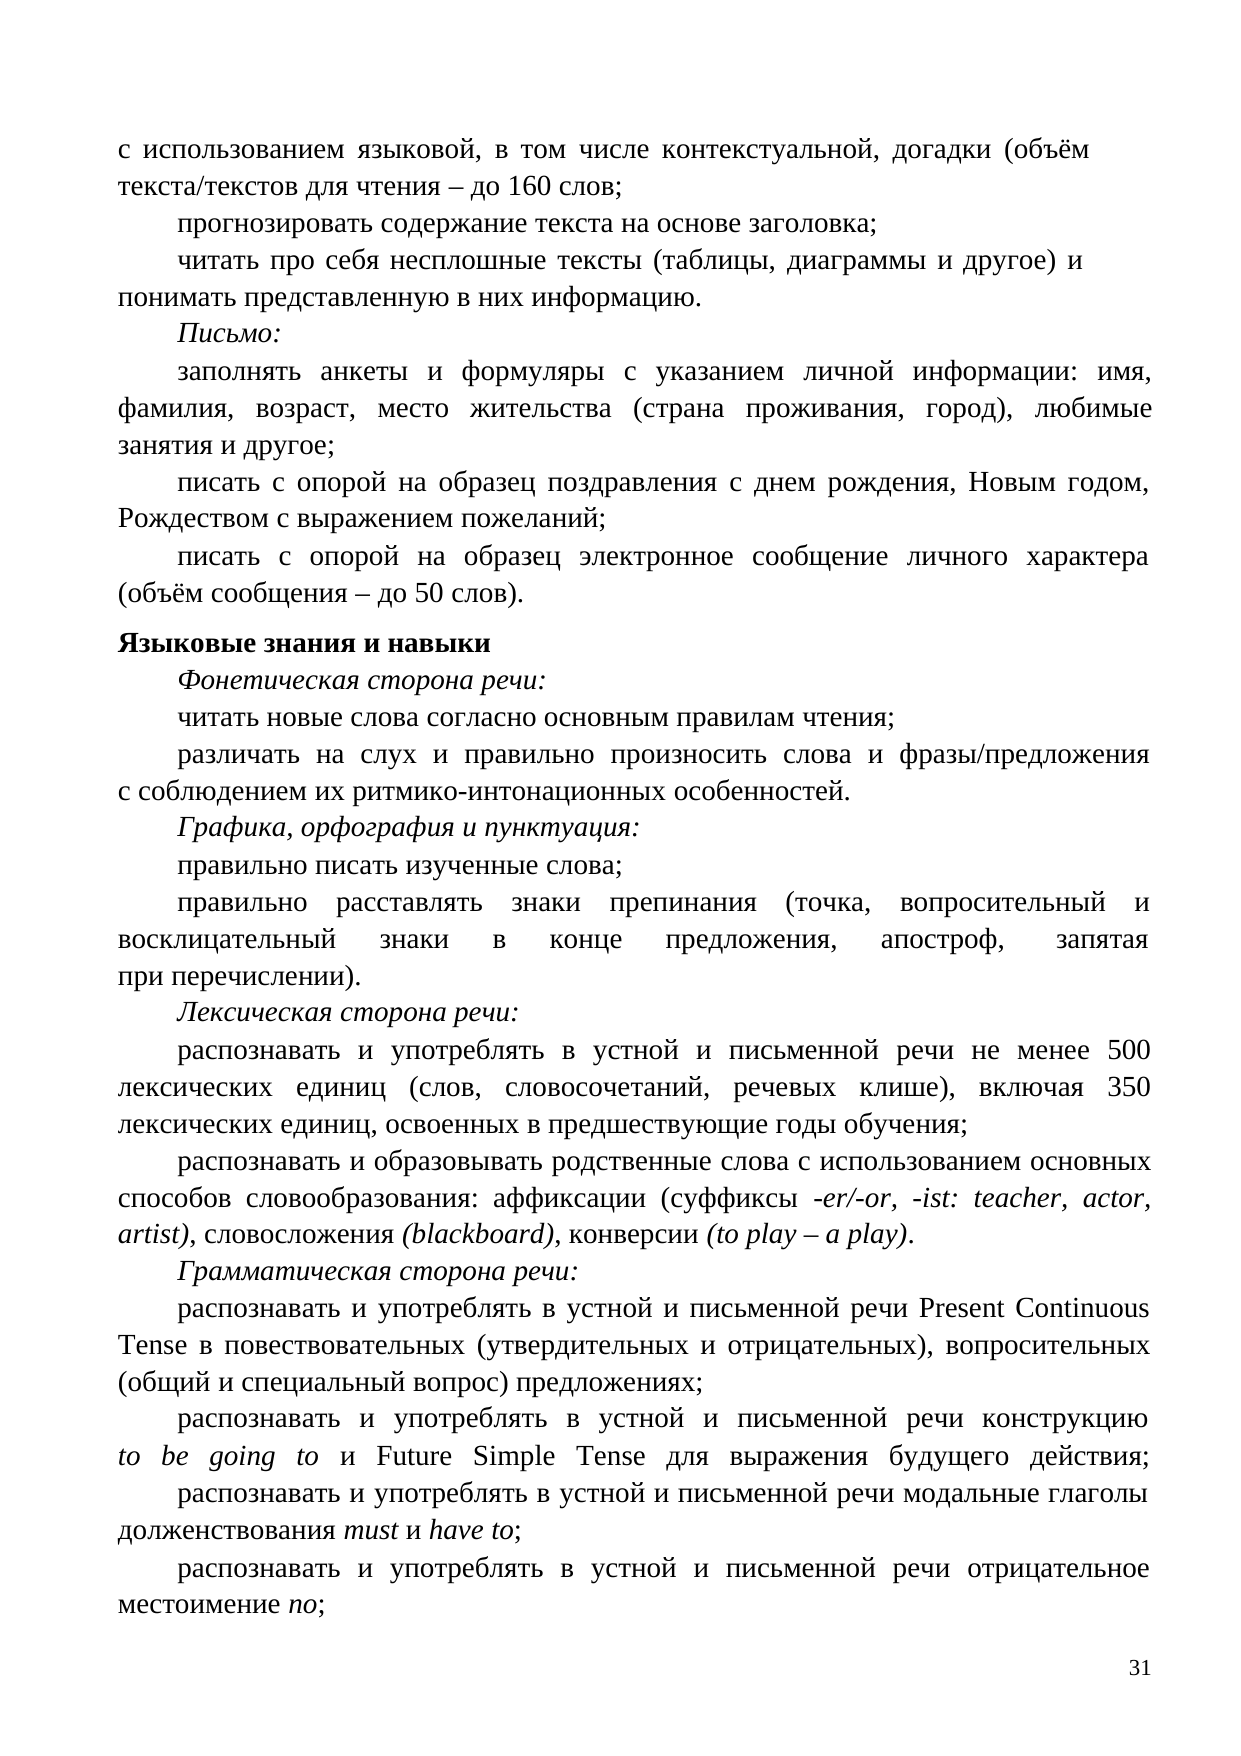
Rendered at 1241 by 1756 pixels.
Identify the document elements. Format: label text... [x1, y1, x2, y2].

text Лексическая сторона речи: [177, 996, 1165, 1028]
text читать про себя несплошные тексты (таблицы, диаграммы и другое) и понимать представленную в них информацию. [118, 242, 1158, 313]
subtitle Языковые знания и навыки [118, 625, 1165, 658]
text писать с опорой на образец поздравления с днем рождения, Новым годом, Рождеством с выражением пожеланий; [118, 464, 1150, 534]
text распознавать и употреблять в устной и письменной речи отрицательное местоимение no; [118, 1550, 1150, 1620]
text писать с опорой на образец электронное сообщение личного характера (объём сообщения – до 50 слов). [118, 538, 1149, 608]
text различать на слух и правильно произносить слова и фразы/предложения с соблюдением их ритмико-интонационных особенностей. [118, 736, 1150, 807]
text правильно писать изученные слова; [177, 847, 1165, 881]
text Графика, орфография и пунктуация: [177, 811, 1165, 843]
text с использованием языковой, в том числе контекстуальной, догадки (объём текста/текстов для чтения – до 160 слов; [118, 131, 1165, 202]
text Фонетическая сторона речи: [177, 662, 1165, 695]
text распознавать и употреблять в устной и письменной речи Present Continuous Tense в повествовательных (утвердительных и отрицательных), вопросительных (общий и специальный вопрос) предложениях; [118, 1290, 1151, 1398]
text to be going to и Future Simple Tense для выражения будущего действия; распознавать и употреблять в устной и письменной речи модальные глаголы [118, 1438, 1151, 1508]
text распознавать и употреблять в устной и письменной речи не менее 500 лексических единиц (слов, словосочетаний, речевых клише), включая 350 лексических единиц, освоенных в предшествующие годы обучения; [118, 1032, 1151, 1139]
text правильно расставлять знаки препинания (точка, вопросительный и восклицательный знаки в конце предложения, апостроф, запятая при перечислении). [118, 884, 1150, 992]
text прогнозировать содержание текста на основе заголовка; [177, 205, 1165, 239]
text распознавать и употреблять в устной и письменной речи конструкцию [177, 1401, 1165, 1434]
text читать новые слова согласно основным правилам чтения; [177, 699, 1165, 733]
text Грамматическая сторона речи: [177, 1253, 1165, 1287]
text долженствования must и have to; [118, 1512, 1165, 1546]
text распознавать и образовывать родственные слова с использованием основных способов словообразования: аффиксации (суффиксы -er/-or, -ist: teacher, actor, artist), словосложения (blackboard), конверсии (to play – a play). [118, 1143, 1152, 1250]
text Письмо: [177, 316, 1165, 349]
text заполнять анкеты и формуляры с указанием личной информации: имя, фамилия, возраст, место жительства (страна проживания, город), любимые занятия и другое; [118, 353, 1152, 460]
